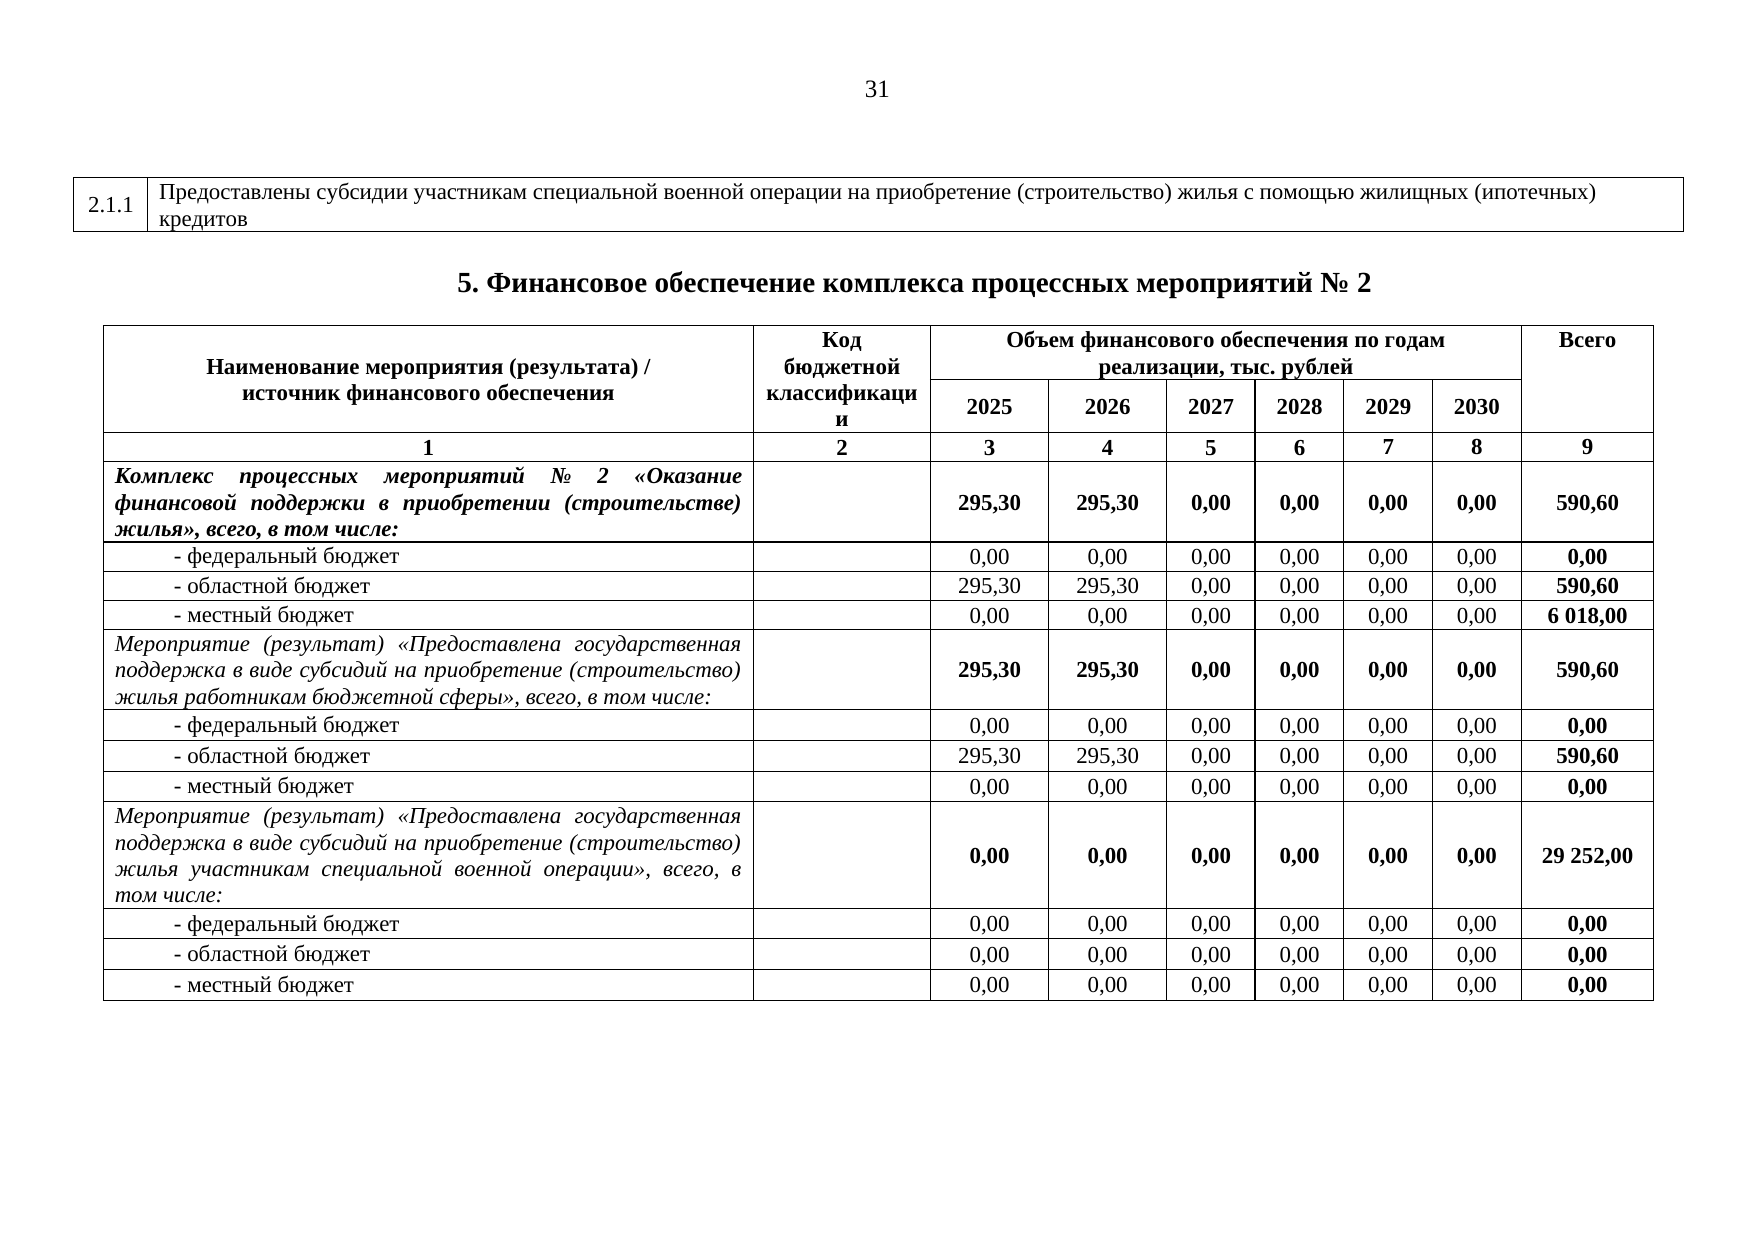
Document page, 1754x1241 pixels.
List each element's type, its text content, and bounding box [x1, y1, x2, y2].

table_cell 0,00 [1049, 970, 1166, 999]
table_cell [754, 462, 930, 541]
table_cell 0,00 [931, 543, 1048, 571]
table_cell 0,00 [1167, 939, 1254, 969]
table_cell 0,00 [931, 802, 1048, 908]
table_cell 0,00 [1344, 630, 1432, 709]
table_cell 0,00 [1256, 802, 1343, 908]
table_cell 0,00 [1167, 970, 1254, 999]
table_cell 2029 [1344, 380, 1432, 432]
table_cell 0,00 [931, 772, 1048, 801]
table_cell 0,00 [1344, 462, 1432, 541]
table_cell [754, 772, 930, 801]
table_cell 0,00 [1256, 710, 1343, 740]
table_cell [754, 710, 930, 740]
table_cell 0,00 [1522, 970, 1653, 999]
table_cell 0,00 [1049, 802, 1166, 908]
table_cell 0,00 [1433, 772, 1521, 801]
table_cell 0,00 [1344, 970, 1432, 999]
table_cell 295,30 [931, 741, 1048, 771]
table_cell 0,00 [1344, 802, 1432, 908]
table_cell 0,00 [1167, 630, 1254, 709]
table_cell 0,00 [1167, 909, 1254, 938]
table_cell - местный бюджет [104, 772, 753, 801]
table_cell 0,00 [1167, 772, 1254, 801]
table_cell 0,00 [1256, 462, 1343, 541]
table_cell 0,00 [1433, 710, 1521, 740]
table_cell 0,00 [1433, 601, 1521, 629]
table_cell 295,30 [931, 630, 1048, 709]
table_cell 5 [1167, 433, 1254, 461]
table_cell 0,00 [1167, 572, 1254, 600]
table_cell 295,30 [1049, 462, 1166, 541]
table_cell 0,00 [1433, 630, 1521, 709]
table_cell 2 [754, 433, 930, 461]
table_cell 7 [1344, 433, 1432, 461]
table_cell 2025 [931, 380, 1048, 432]
table_cell 0,00 [1167, 543, 1254, 571]
table_cell [754, 939, 930, 969]
table_cell - областной бюджет [104, 741, 753, 771]
table_cell 295,30 [1049, 741, 1166, 771]
table_cell - областной бюджет [104, 572, 753, 600]
table_cell 0,00 [1344, 710, 1432, 740]
table_cell 0,00 [931, 909, 1048, 938]
table_cell 0,00 [1256, 741, 1343, 771]
table_cell 0,00 [1344, 741, 1432, 771]
table_cell [754, 601, 930, 629]
table_cell 0,00 [1256, 543, 1343, 571]
table_header Объем финансового обеспечения по годам реализации, тыс. рублей [931, 326, 1521, 379]
table_cell [754, 630, 930, 709]
table_header Всего [1522, 326, 1653, 432]
table_cell 590,60 [1522, 741, 1653, 771]
table_cell 0,00 [1167, 710, 1254, 740]
table_cell 4 [1049, 433, 1166, 461]
table_cell 0,00 [1522, 939, 1653, 969]
table_cell 6 018,00 [1522, 601, 1653, 629]
table_cell 0,00 [1256, 970, 1343, 999]
table_cell 0,00 [1433, 939, 1521, 969]
table_cell Предоставлены субсидии участникам специальной военной операции на приобретение (строительство) жилья с помощью жилищных (ипотечных) кредитов [148, 178, 1683, 231]
table_cell 0,00 [1049, 601, 1166, 629]
table_cell 0,00 [1522, 909, 1653, 938]
table_cell [754, 543, 930, 571]
table_cell 0,00 [1344, 909, 1432, 938]
table_cell 0,00 [1049, 772, 1166, 801]
table_cell 295,30 [931, 572, 1048, 600]
text 5. Финансовое обеспечение комплекса процессных мероприятий № 2 [193, 266, 1636, 299]
table_cell 1 [104, 433, 753, 461]
table_cell Комплекс процессных мероприятий № 2 «Оказание финансовой поддержки в приобретении (строительстве) жилья», всего, в том числе: [104, 462, 753, 541]
table_cell 9 [1522, 433, 1653, 461]
table_cell - местный бюджет [104, 970, 753, 999]
table_cell 0,00 [1256, 630, 1343, 709]
table_cell 590,60 [1522, 630, 1653, 709]
table_cell 0,00 [1049, 710, 1166, 740]
table_cell 0,00 [931, 601, 1048, 629]
table_cell 0,00 [1344, 543, 1432, 571]
table_cell 29 252,00 [1522, 802, 1653, 908]
table_cell [754, 970, 930, 999]
table_cell 295,30 [1049, 630, 1166, 709]
table_header Код бюджетной классификации [754, 326, 930, 432]
table_cell 0,00 [1167, 741, 1254, 771]
table_cell 0,00 [1522, 710, 1653, 740]
table_cell - областной бюджет [104, 939, 753, 969]
table_cell 0,00 [1167, 601, 1254, 629]
table_cell 0,00 [931, 939, 1048, 969]
table_cell 0,00 [1167, 802, 1254, 908]
table_cell [754, 802, 930, 908]
table_cell 0,00 [1049, 543, 1166, 571]
table_cell 0,00 [1167, 462, 1254, 541]
table_cell 0,00 [1256, 772, 1343, 801]
table_cell 8 [1433, 433, 1521, 461]
table_cell 0,00 [1522, 772, 1653, 801]
table_cell 0,00 [1344, 772, 1432, 801]
table_cell 0,00 [1433, 572, 1521, 600]
table_cell 3 [931, 433, 1048, 461]
table_cell Мероприятие (результат) «Предоставлена государственная поддержка в виде субсидий на приобретение (строительство) жилья работникам бюджетной сферы», всего, в том числе: [104, 630, 753, 709]
table_cell 0,00 [1256, 939, 1343, 969]
table_cell 0,00 [1433, 462, 1521, 541]
table_cell 0,00 [1433, 802, 1521, 908]
table_cell 2.1.1 [74, 178, 147, 231]
table_cell 590,60 [1522, 462, 1653, 541]
table_cell 2026 [1049, 380, 1166, 432]
table_cell 6 [1256, 433, 1343, 461]
table_cell 295,30 [931, 462, 1048, 541]
table_cell 0,00 [1433, 741, 1521, 771]
table_cell 0,00 [1049, 909, 1166, 938]
table_header Наименование мероприятия (результата) / источник финансового обеспечения [104, 326, 753, 432]
table_cell 295,30 [1049, 572, 1166, 600]
table_cell 0,00 [1256, 572, 1343, 600]
table_cell 0,00 [1344, 601, 1432, 629]
table_cell - федеральный бюджет [104, 543, 753, 571]
table_cell 0,00 [1256, 909, 1343, 938]
table_cell Мероприятие (результат) «Предоставлена государственная поддержка в виде субсидий на приобретение (строительство) жилья участникам специальной военной операции», всего, в том числе: [104, 802, 753, 908]
table_cell - федеральный бюджет [104, 710, 753, 740]
table_cell 590,60 [1522, 572, 1653, 600]
table_cell [754, 741, 930, 771]
table_cell 0,00 [1433, 970, 1521, 999]
table_cell [754, 909, 930, 938]
table_cell - местный бюджет [104, 601, 753, 629]
table_cell 2028 [1256, 380, 1343, 432]
table_cell 0,00 [1433, 909, 1521, 938]
table_cell 0,00 [1433, 543, 1521, 571]
table_cell 0,00 [1049, 939, 1166, 969]
table_cell 0,00 [931, 970, 1048, 999]
table_cell 0,00 [1344, 939, 1432, 969]
table_cell 2030 [1433, 380, 1521, 432]
table_cell 0,00 [1256, 601, 1343, 629]
table_cell [754, 572, 930, 600]
table_cell 2027 [1167, 380, 1254, 432]
table_cell 0,00 [1522, 543, 1653, 571]
table_cell 0,00 [931, 710, 1048, 740]
table_cell - федеральный бюджет [104, 909, 753, 938]
table_cell 0,00 [1344, 572, 1432, 600]
